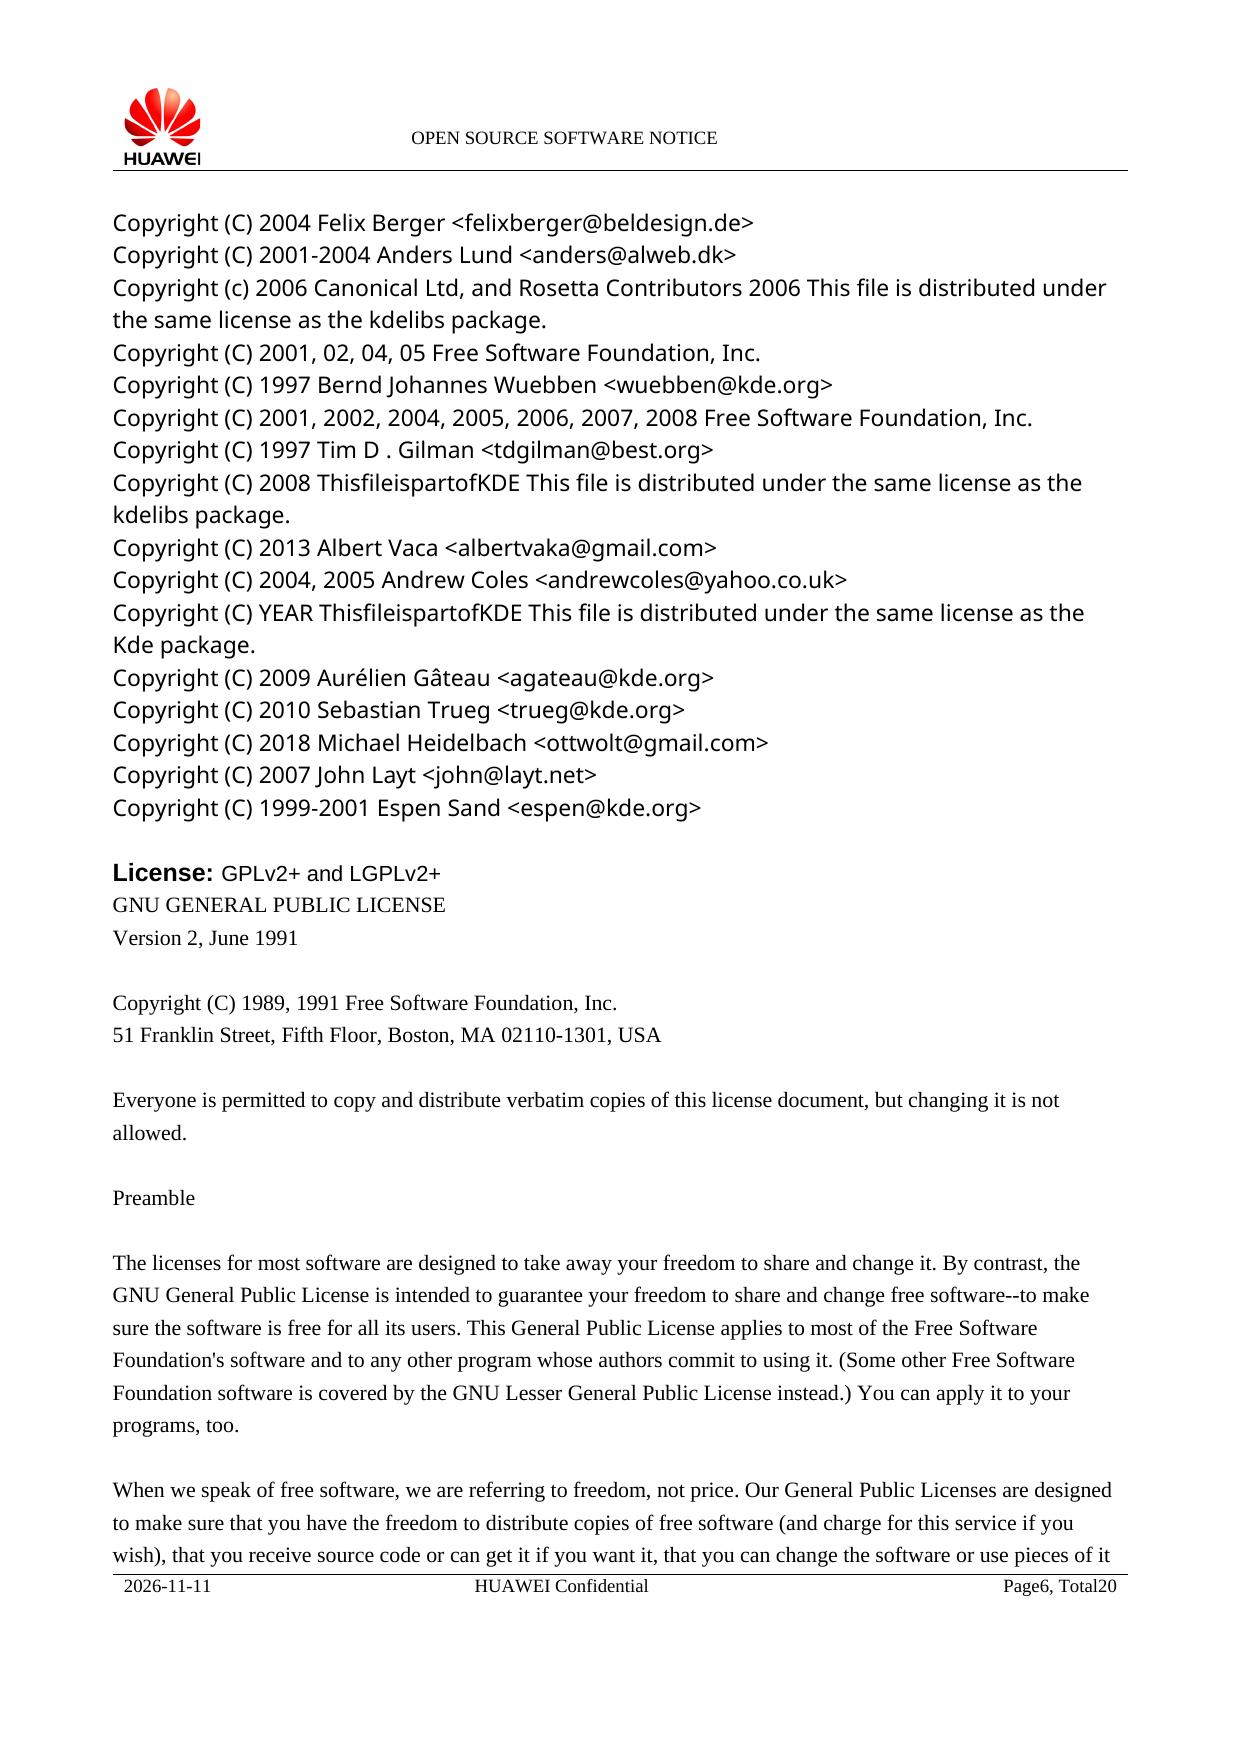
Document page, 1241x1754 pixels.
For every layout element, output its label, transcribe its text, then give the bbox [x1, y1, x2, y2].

text License: GPLv2+ and LGPLv2+ [112, 856, 1128, 889]
picture [124, 88, 201, 165]
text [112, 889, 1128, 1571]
